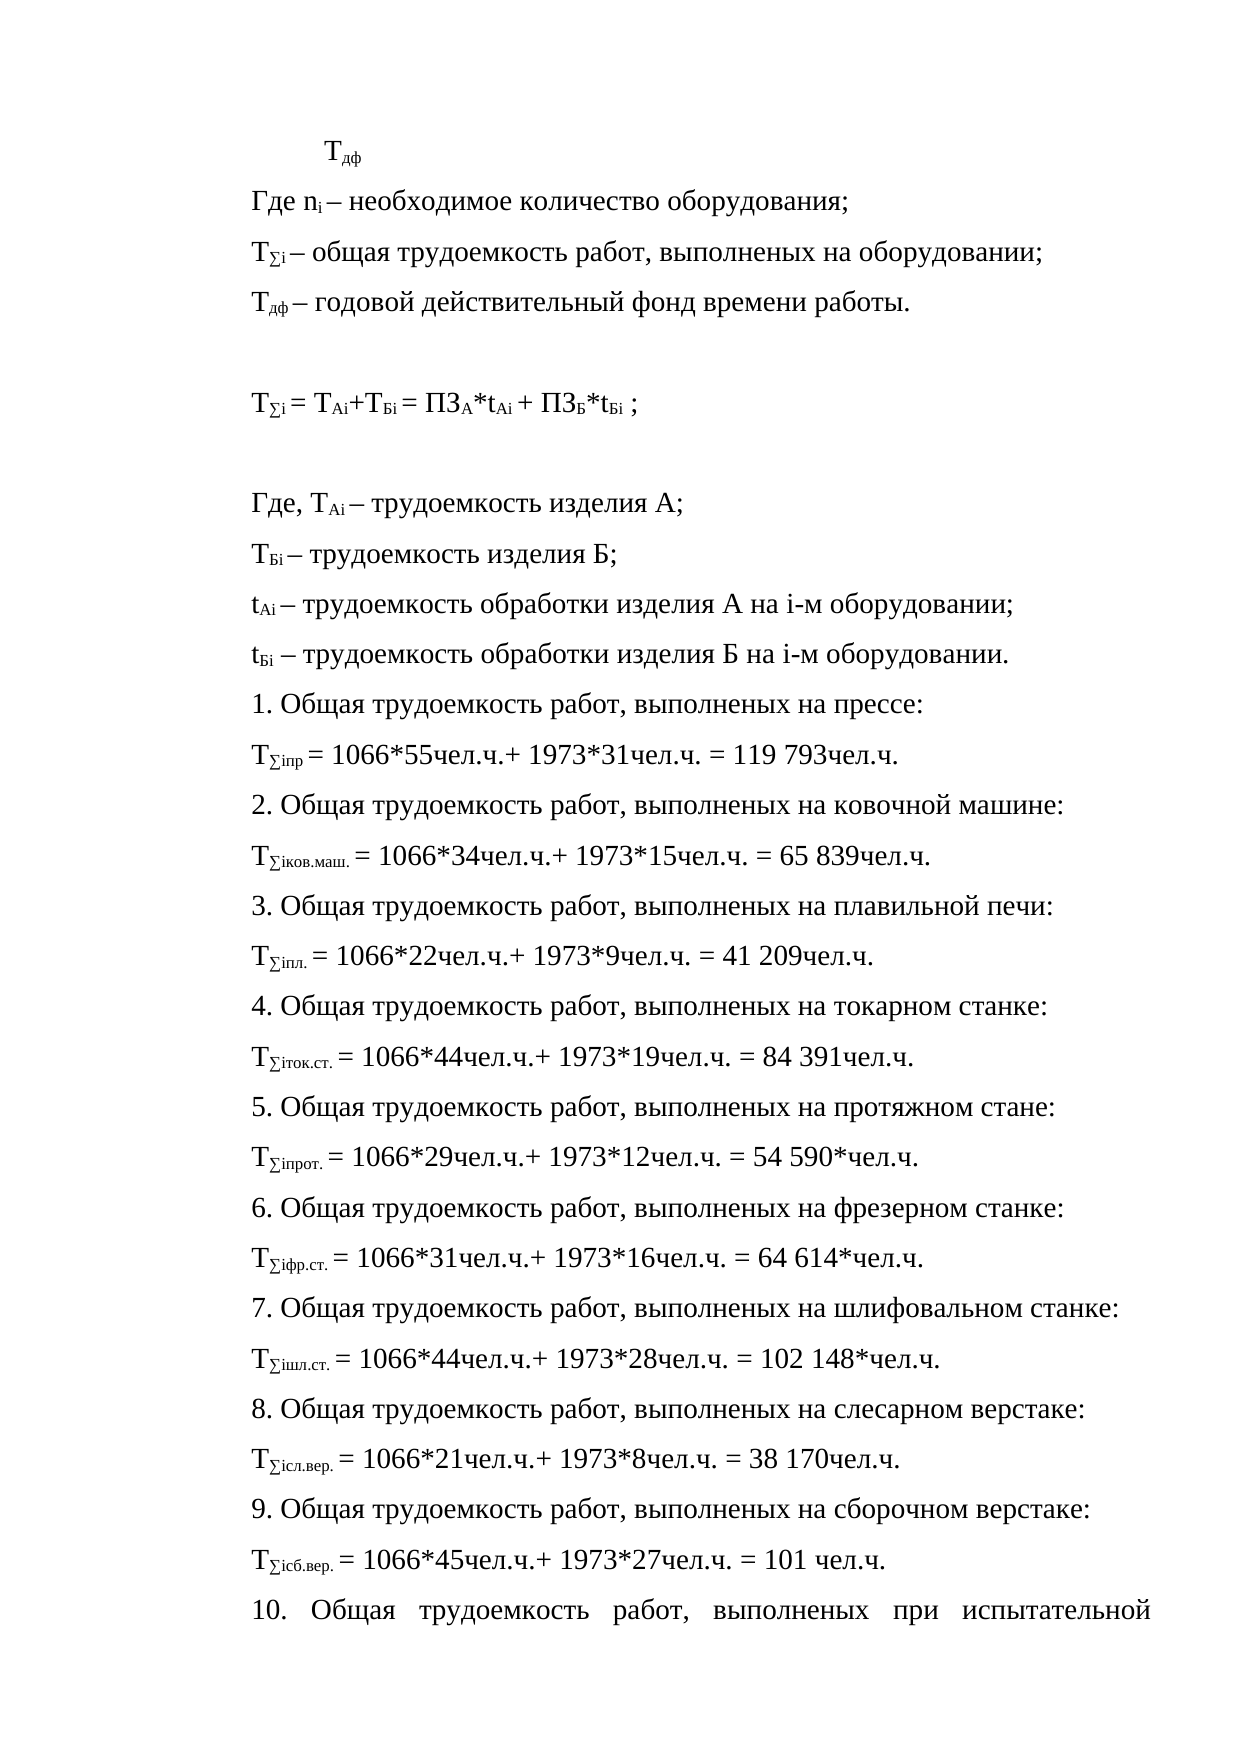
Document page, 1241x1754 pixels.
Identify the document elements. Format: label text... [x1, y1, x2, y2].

text Tдф [177, 133, 1152, 167]
text 8. Общая трудоемкость работ, выполненых на слесарном верстаке: [177, 1391, 1152, 1424]
text 9. Общая трудоемкость работ, выполненых на сборочном верстаке: [177, 1492, 1152, 1525]
text ТБі – трудоемкость изделия Б; [177, 536, 1152, 569]
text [177, 1592, 1152, 1626]
text T∑iшл.ст. = 1066*44чел.ч.+ 1973*28чел.ч. = 102 148*чел.ч. [177, 1341, 1152, 1374]
text Где, ТАі – трудоемкость изделия А; [177, 485, 1152, 519]
text Где ni – необходимое количество оборудования; [177, 183, 1152, 217]
text 5. Общая трудоемкость работ, выполненых на протяжном стане: [177, 1089, 1152, 1123]
text 6. Общая трудоемкость работ, выполненых на фрезерном станке: [177, 1190, 1152, 1223]
text T∑iток.ст. = 1066*44чел.ч.+ 1973*19чел.ч. = 84 391чел.ч. [177, 1039, 1152, 1072]
text 7. Общая трудоемкость работ, выполненых на шлифовальном станке: [177, 1290, 1152, 1324]
text T∑iфр.ст. = 1066*31чел.ч.+ 1973*16чел.ч. = 64 614*чел.ч. [177, 1240, 1152, 1274]
text Tдф – годовой действительный фонд времени работы. [177, 284, 1152, 318]
text T∑i – общая трудоемкость работ, выполненых на оборудовании; [177, 234, 1152, 267]
text 4. Общая трудоемкость работ, выполненых на токарном станке: [177, 988, 1152, 1022]
text tБі – трудоемкость обработки изделия Б на і-м оборудовании. [177, 636, 1152, 670]
text 2. Общая трудоемкость работ, выполненых на ковочной машине: [177, 787, 1152, 821]
text T∑iсл.вер. = 1066*21чел.ч.+ 1973*8чел.ч. = 38 170чел.ч. [177, 1441, 1152, 1475]
text T∑i = ТАі+ТБі = ПЗА*tAi + ПЗБ*tБі ; [177, 385, 1152, 418]
text T∑iков.маш. = 1066*34чел.ч.+ 1973*15чел.ч. = 65 839чел.ч. [177, 838, 1152, 871]
text tAi – трудоемкость обработки изделия А на і-м оборудовании; [177, 586, 1152, 619]
text T∑iпр = 1066*55чел.ч.+ 1973*31чел.ч. = 119 793чел.ч. [177, 737, 1152, 771]
text T∑iсб.вер. = 1066*45чел.ч.+ 1973*27чел.ч. = 101 чел.ч. [177, 1542, 1152, 1576]
text 1. Общая трудоемкость работ, выполненых на прессе: [177, 687, 1152, 720]
text T∑iпл. = 1066*22чел.ч.+ 1973*9чел.ч. = 41 209чел.ч. [177, 938, 1152, 972]
text 3. Общая трудоемкость работ, выполненых на плавильной печи: [177, 888, 1152, 921]
text T∑iпрот. = 1066*29чел.ч.+ 1973*12чел.ч. = 54 590*чел.ч. [177, 1139, 1152, 1173]
